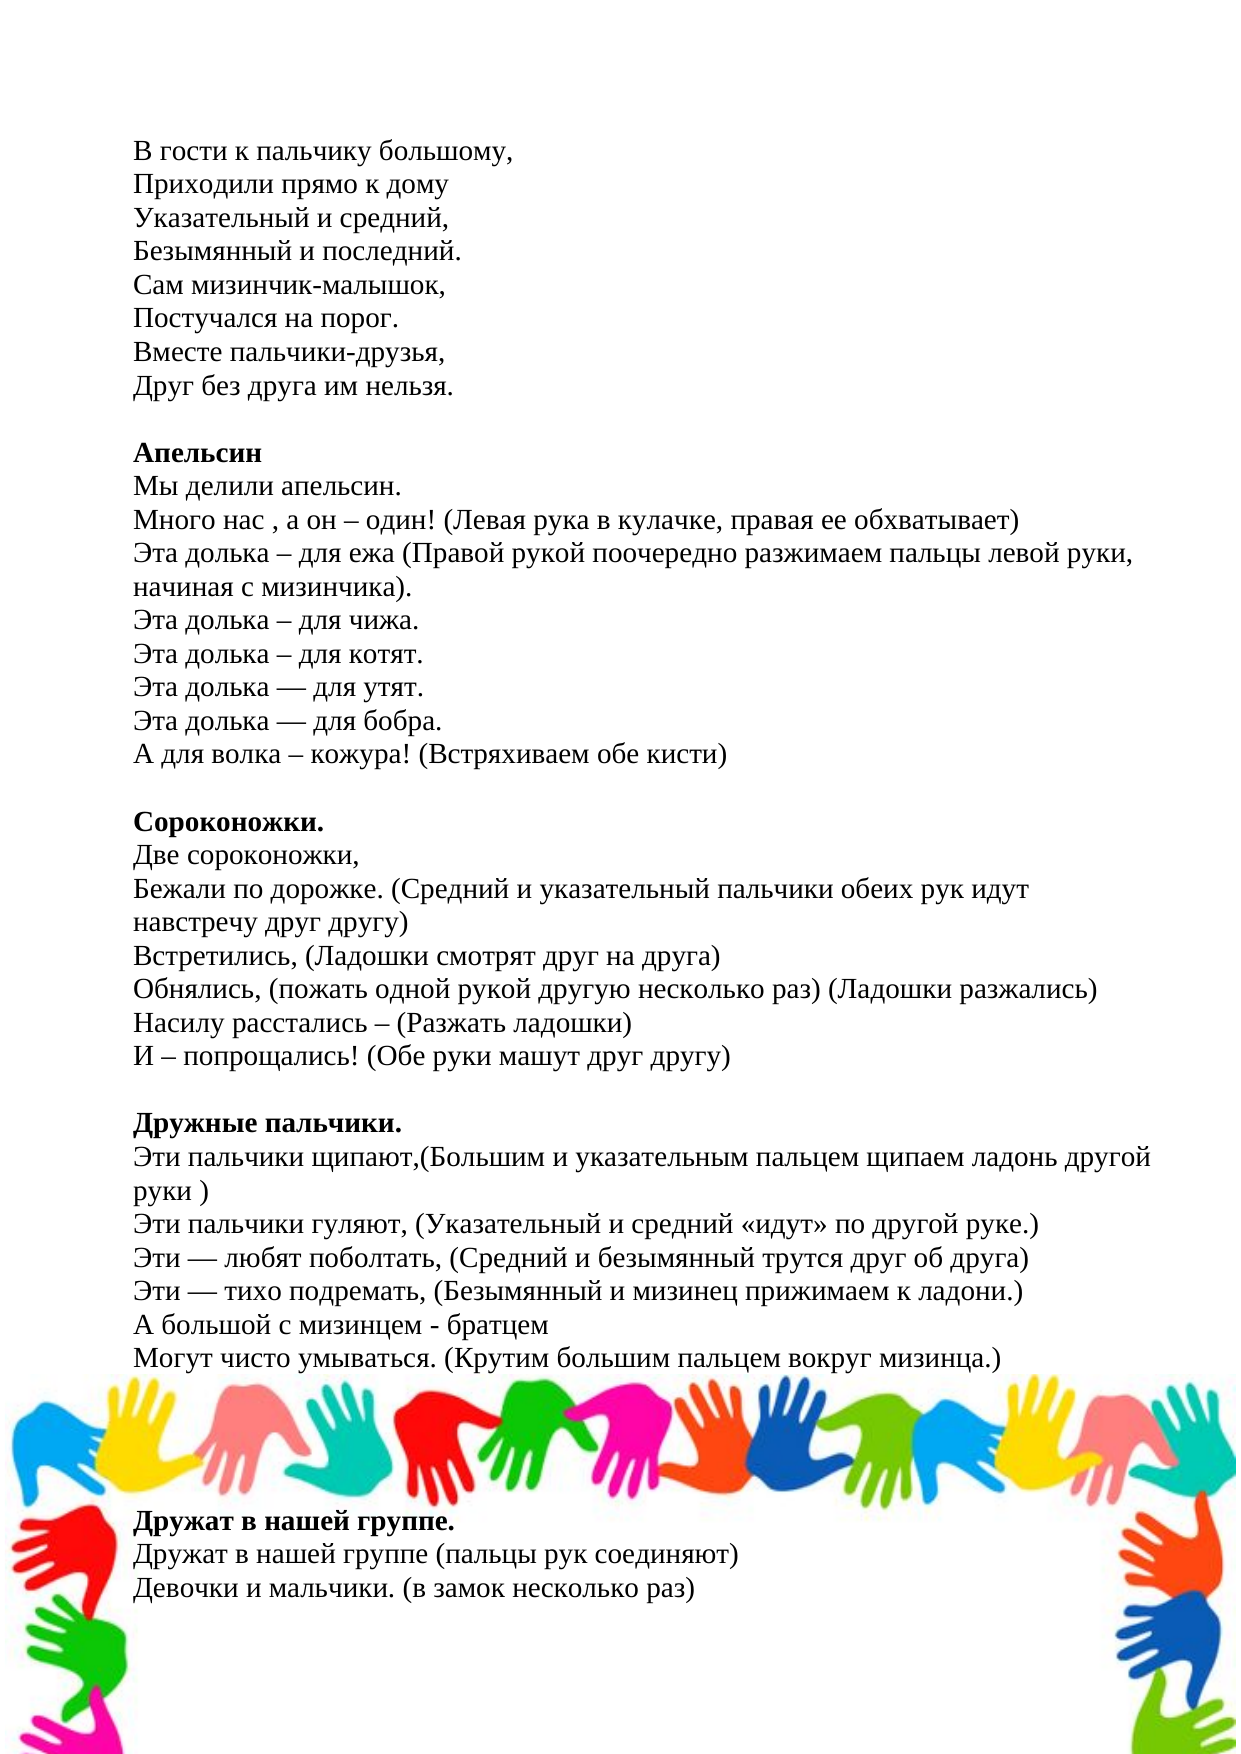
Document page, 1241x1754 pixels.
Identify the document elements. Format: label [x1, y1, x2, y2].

picture [4, 1374, 1236, 1754]
text [133, 133, 1152, 1436]
text [133, 1503, 1152, 1603]
